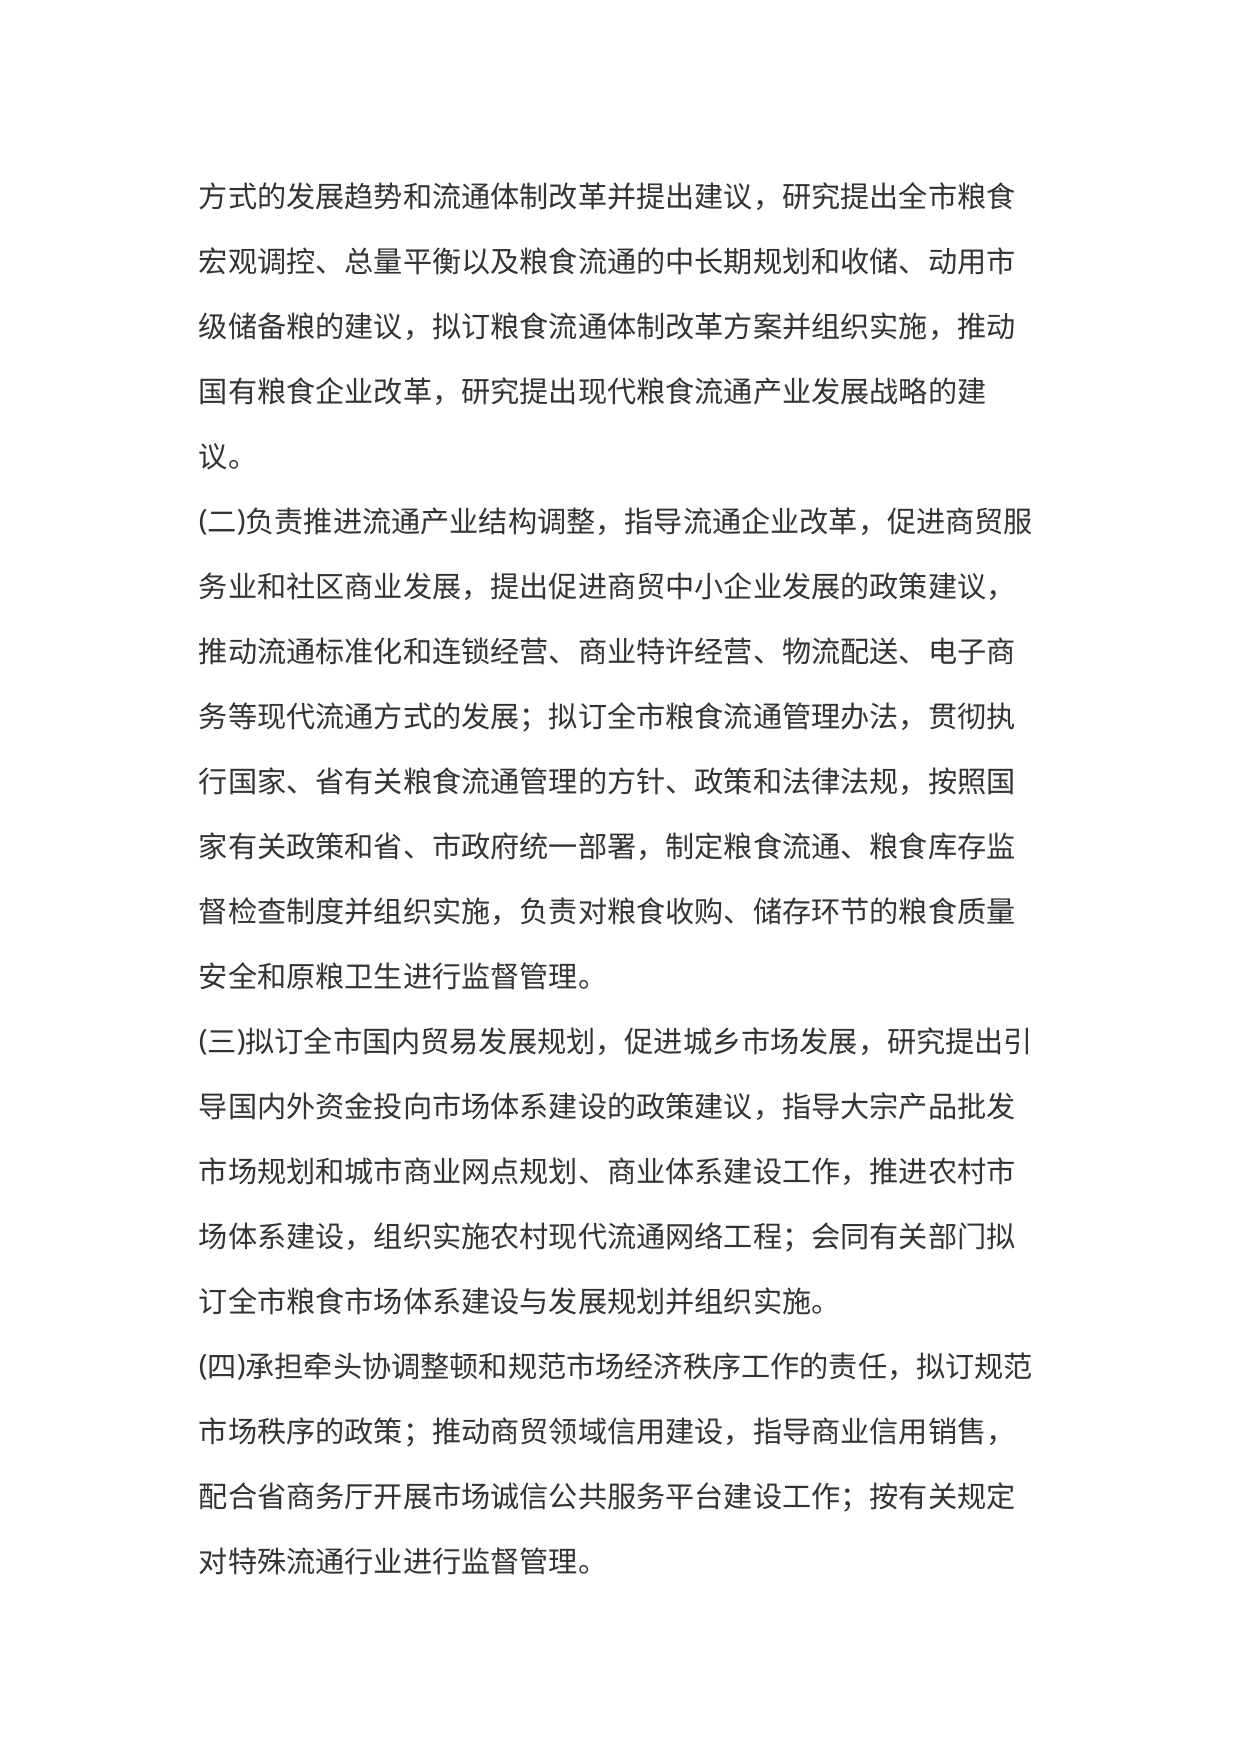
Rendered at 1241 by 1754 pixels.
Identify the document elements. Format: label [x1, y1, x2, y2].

table_cell [188, 162, 1053, 1592]
